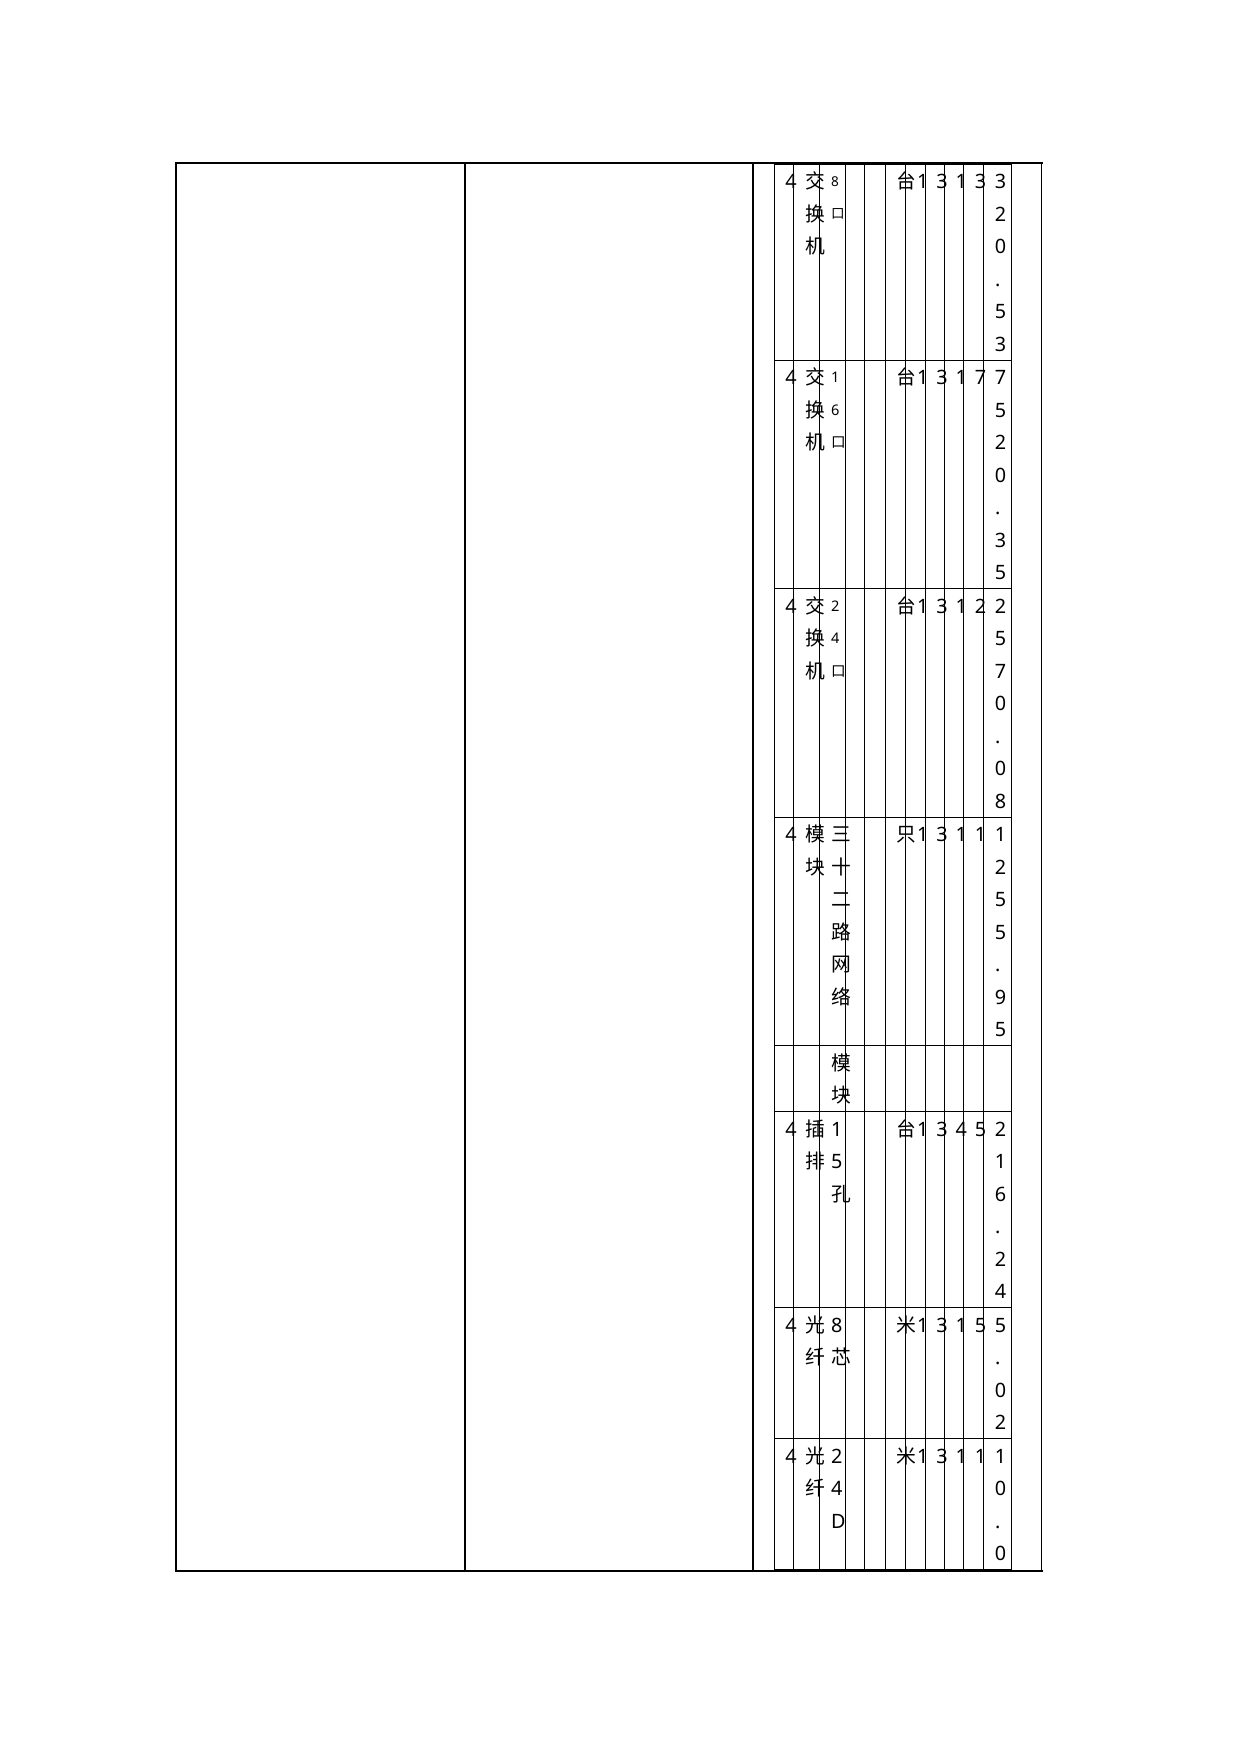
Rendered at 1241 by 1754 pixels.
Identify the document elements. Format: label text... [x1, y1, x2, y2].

table_cell [820, 165, 845, 360]
table_cell [846, 1046, 864, 1111]
table_cell [775, 1112, 793, 1307]
table_cell [984, 1439, 1011, 1569]
table_cell [794, 165, 819, 360]
table_cell [964, 589, 983, 817]
table_cell [794, 818, 819, 1045]
table_cell [906, 1046, 925, 1111]
table_cell [945, 361, 963, 588]
table_cell [794, 1308, 819, 1438]
table_cell [886, 361, 905, 588]
table_cell [846, 1439, 864, 1569]
table_cell [886, 1046, 905, 1111]
table_cell [820, 589, 845, 817]
table_cell [906, 165, 925, 360]
table_cell [775, 361, 793, 588]
table_cell [926, 361, 944, 588]
table_cell [945, 1112, 963, 1307]
table_cell [1012, 164, 1041, 1570]
table_cell [886, 1308, 905, 1438]
table_cell [820, 818, 845, 1045]
table_cell [964, 165, 983, 360]
table_cell [886, 1112, 905, 1307]
table_cell [820, 1439, 845, 1569]
table_cell [926, 818, 944, 1045]
table_cell [794, 1046, 819, 1111]
table_cell [964, 818, 983, 1045]
table_cell [926, 1439, 944, 1569]
table_cell [865, 361, 885, 588]
table_cell [886, 1439, 905, 1569]
table_cell [984, 165, 1011, 360]
table_cell [964, 361, 983, 588]
table_cell [886, 589, 905, 817]
table_cell [775, 589, 793, 817]
table_cell [945, 1308, 963, 1438]
table_cell [846, 589, 864, 817]
table_cell [906, 1439, 925, 1569]
table_cell [775, 1046, 793, 1111]
table_cell [926, 1112, 944, 1307]
table_cell [865, 1308, 885, 1438]
table_cell [794, 1439, 819, 1569]
table_cell [466, 164, 752, 1570]
table_cell [865, 1046, 885, 1111]
table_cell [906, 589, 925, 817]
table_cell [846, 1308, 864, 1438]
table_cell [926, 1046, 944, 1111]
table_cell [820, 1112, 845, 1307]
table_cell [945, 1046, 963, 1111]
table_cell [865, 818, 885, 1045]
table_cell [906, 1308, 925, 1438]
table_cell [926, 165, 944, 360]
table_cell [964, 1439, 983, 1569]
table_cell [820, 1308, 845, 1438]
table_cell [794, 1112, 819, 1307]
table_cell [984, 1308, 1011, 1438]
table_cell [794, 361, 819, 588]
table_cell [865, 1112, 885, 1307]
table_cell [964, 1308, 983, 1438]
table_cell [906, 1112, 925, 1307]
table_cell 8 [177, 164, 464, 1570]
table_cell [775, 1439, 793, 1569]
table_cell [984, 818, 1011, 1045]
table_cell [846, 818, 864, 1045]
table_cell [775, 165, 793, 360]
table_cell [886, 818, 905, 1045]
table_cell [984, 1046, 1011, 1111]
table_cell [984, 1112, 1011, 1307]
table_cell [945, 589, 963, 817]
table_cell [926, 589, 944, 817]
table_cell [984, 589, 1011, 817]
table_cell [906, 361, 925, 588]
table_cell [865, 165, 885, 360]
table_cell [886, 165, 905, 360]
table_cell [775, 818, 793, 1045]
table_cell [945, 1439, 963, 1569]
table_cell [945, 165, 963, 360]
table_cell [984, 361, 1011, 588]
table_cell [846, 165, 864, 360]
table_cell [794, 589, 819, 817]
table_cell [846, 361, 864, 588]
table_cell [945, 818, 963, 1045]
table_cell [820, 361, 845, 588]
table_cell [906, 818, 925, 1045]
table_cell [865, 589, 885, 817]
table_cell [865, 1439, 885, 1569]
table_cell [926, 1308, 944, 1438]
table_cell [964, 1046, 983, 1111]
table_cell [754, 164, 774, 1570]
table_cell [775, 1308, 793, 1438]
table_cell [846, 1112, 864, 1307]
table_cell [820, 1046, 845, 1111]
table_cell [964, 1112, 983, 1307]
